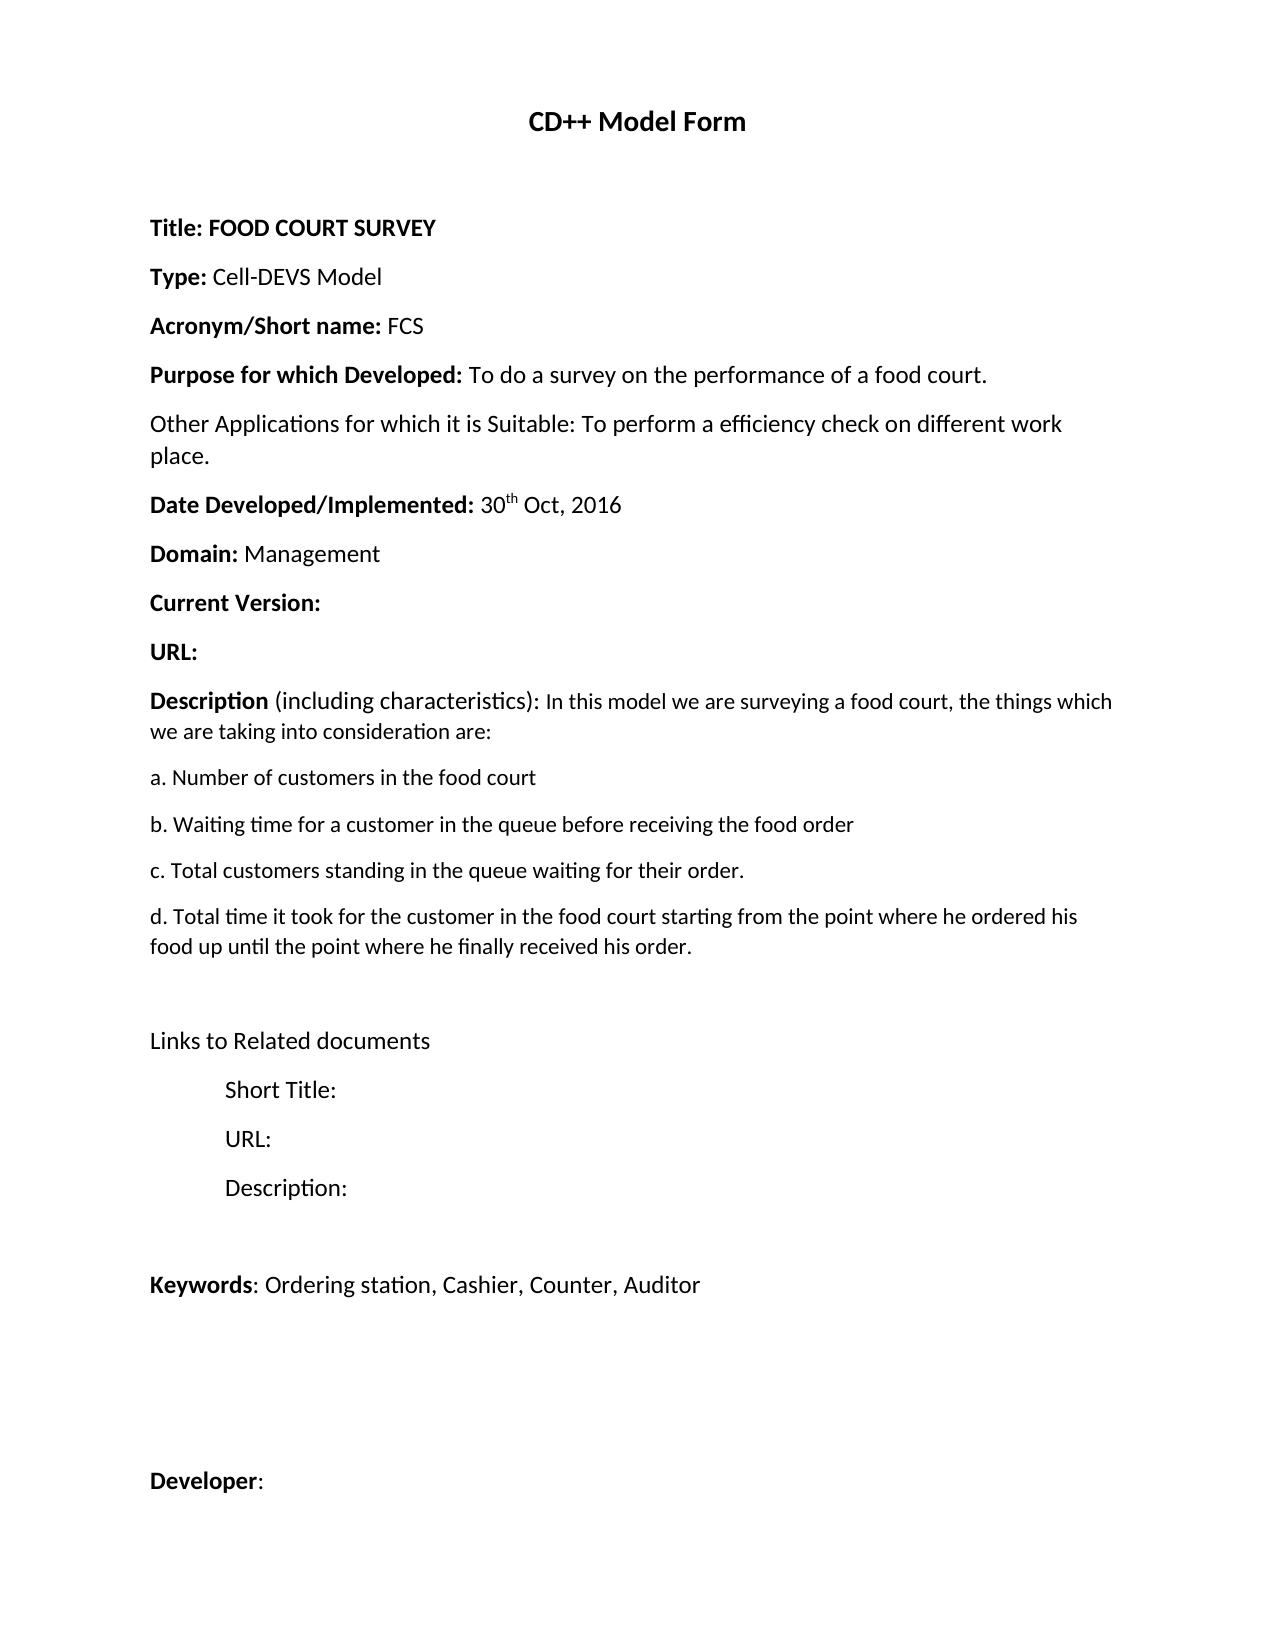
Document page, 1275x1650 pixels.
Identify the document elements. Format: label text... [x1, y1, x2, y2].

text URL: [150, 1123, 1125, 1153]
text Short Title: [150, 1074, 1125, 1104]
text Acronym/Short name: FCS [150, 310, 1125, 340]
text Description: [150, 1172, 1125, 1202]
text CD++ Model Form [150, 103, 1125, 139]
text Date Developed/Implemented: 30th Oct, 2016 [150, 489, 1125, 519]
text a. Number of customers in the food court [150, 763, 1125, 791]
text d. Total time it took for the customer in the food court starting from the point where he ordered his food up until the point where he finally received his order. [150, 902, 1125, 960]
text Type: Cell-DEVS Model [150, 261, 1125, 291]
text Developer: [150, 1465, 1125, 1496]
text Title: FOOD COURT SURVEY [150, 212, 1125, 242]
text URL: [150, 636, 1125, 666]
text b. Waiting time for a customer in the queue before receiving the food order [150, 810, 1125, 838]
text Links to Related documents [150, 1025, 1125, 1055]
text Purpose for which Developed: To do a survey on the performance of a food court. [150, 359, 1125, 389]
text Other Applications for which it is Suitable: To perform a efficiency check on different work place. [150, 408, 1125, 471]
text Current Version: [150, 587, 1125, 617]
text c. Total customers standing in the queue waiting for their order. [150, 856, 1125, 884]
text Domain: Management [150, 538, 1125, 568]
text Keywords: Ordering station, Cashier, Counter, Auditor [150, 1269, 1125, 1300]
text Description (including characteristics): In this model we are surveying a food court, the things which we are taking into consideration are: [150, 685, 1125, 745]
